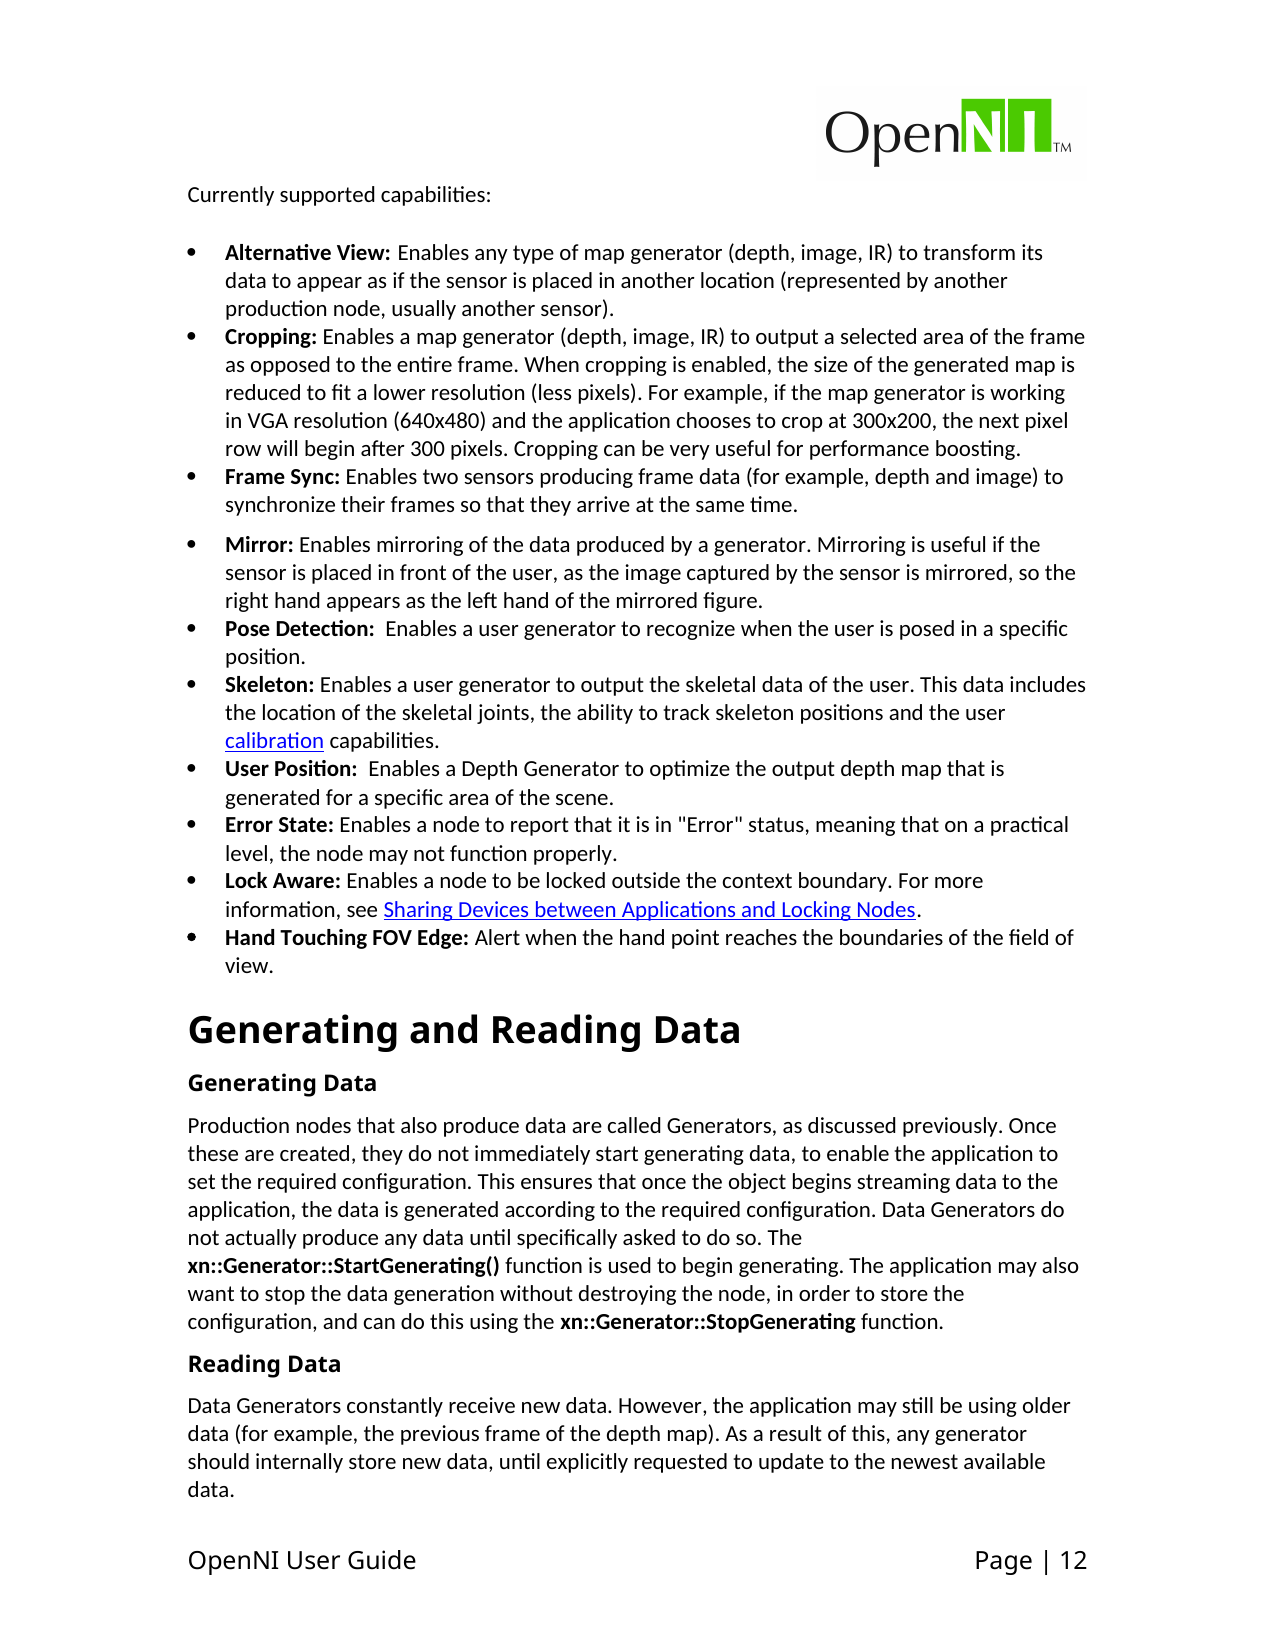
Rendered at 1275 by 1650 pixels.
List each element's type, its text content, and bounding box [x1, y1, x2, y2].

list Lock Aware: Enables a node to be locked outside the context boundary. For more information, see Sharing Devices between Applications and Locking Nodes. [187, 1247, 1087, 1303]
list Mirror: Enables mirroring of the data produced by a generator. Mirroring is useful if the sensor is placed in front of the user, as the image captured by the sensor is mirrored, so the right hand appears as the left hand of the mirrored figure. [187, 911, 1087, 995]
list Alternative View: Enables any type of map generator (depth, image, IR) to transform its data to appear as if the sensor is placed in another location (represented by another production node, usually another sensor). [187, 543, 1087, 627]
list Cropping: Enables a map generator (depth, image, IR) to output a selected area of the frame as opposed to the entire frame. When cropping is enabled, the size of the generated map is reduced to fit a lower resolution (less pixels). For example, if the map generator is working in VGA resolution (640x480) and the application chooses to crop at 300x200, the next pixel row will begin after 300 pixels. Cropping can be very useful for performance boosting. [187, 656, 1087, 796]
list Error State: Enables a node to report that it is in "Error" status, meaning that on a practical level, the node may not function properly. [187, 1191, 1087, 1247]
list Pose Detection: Enables a user generator to recognize when the user is posed in a specific position. [187, 995, 1087, 1051]
list User Position: Enables a Depth Generator to optimize the output depth map that is generated for a specific area of the scene. [187, 1135, 1087, 1191]
list Skeleton: Enables a user generator to output the skeletal data of the user. This data includes the location of the skeletal joints, the ability to track skeleton positions and the user calibration capabilities. [187, 1051, 1087, 1135]
list Hand Touching FOV Edge: Alert when the hand point reaches the boundaries of the field of view. [187, 1303, 1087, 1359]
text Currently supported capabilities: [187, 486, 1087, 514]
text OpenNI is released with a specific set of capabilities, with the option of adding further capabilities in the future. Each module can declare the capabilities it supports. Furthermore, when requesting enumeration of production chains, the application can specify the capabilities that should be supported as criteria. Only modules that support the requested capability are returned by the enumeration. [187, 333, 1087, 473]
subtitle Generating and Reading Data [187, 1384, 1087, 1435]
picture [816, 86, 1088, 181]
list Frame Sync: Enables two sensors producing frame data (for example, depth and image) to synchronize their frames so that they arrive at the same time. [187, 825, 1087, 881]
